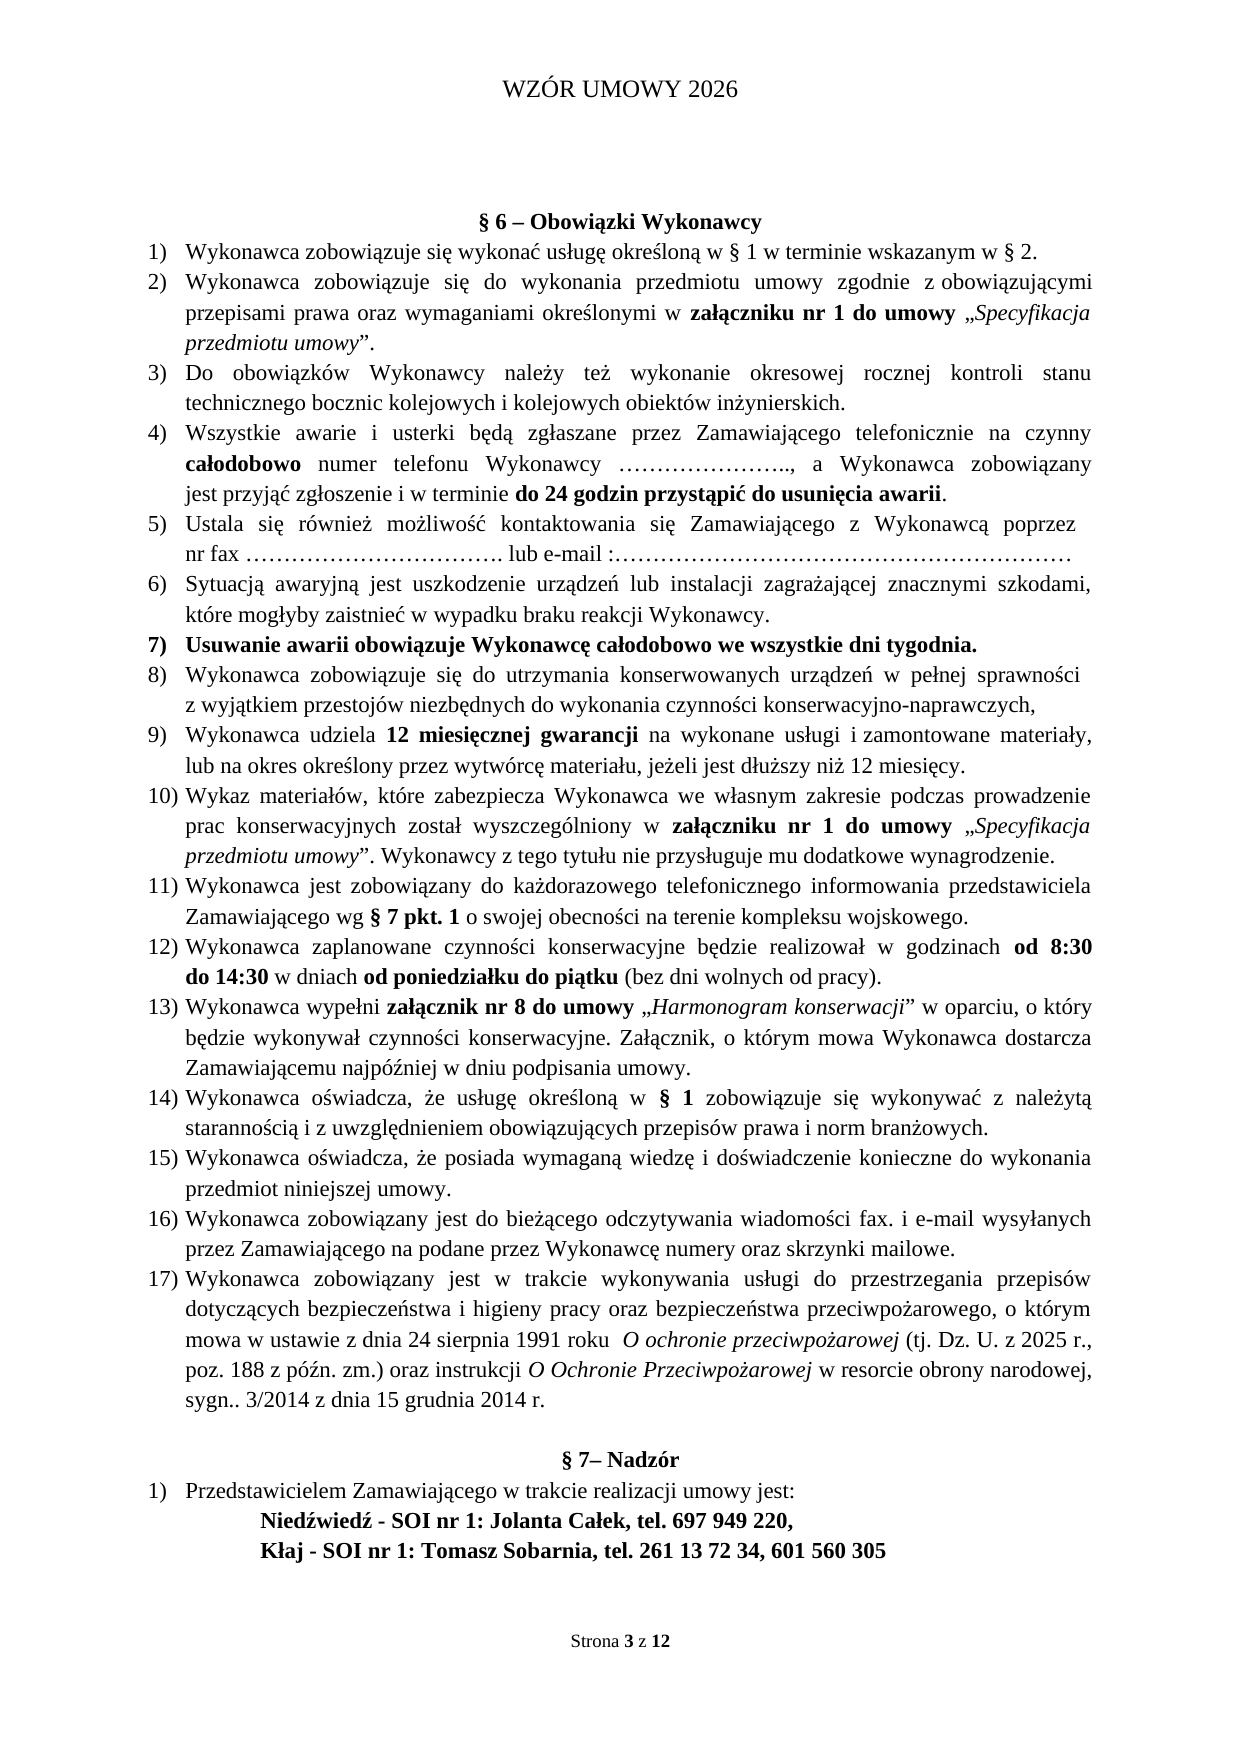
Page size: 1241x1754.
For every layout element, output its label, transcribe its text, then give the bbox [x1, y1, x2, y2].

list Ustala się również możliwość kontaktowania się Zamawiającego z Wykonawcą poprzez nr fax ……………………………. lub e-mail :…………………………………………………… [148, 510, 1093, 567]
list Niedźwiedź - SOI nr 1: Jolanta Całek, tel. 697 949 220, [260, 1507, 1093, 1533]
list Wykonawca zaplanowane czynności konserwacyjne będzie realizował w godzinach od 8:30 do 14:30 w dniach od poniedziałku do piątku (bez dni wolnych od pracy). [148, 933, 1093, 989]
list Sytuacją awaryjną jest uszkodzenie urządzeń lub instalacji zagrażającej znacznymi szkodami, które mogłyby zaistnieć w wypadku braku reakcji Wykonawcy. [148, 571, 1093, 627]
list Do obowiązków Wykonawcy należy też wykonanie okresowej rocznej kontroli stanu technicznego bocznic kolejowych i kolejowych obiektów inżynierskich. [148, 359, 1093, 416]
list Wszystkie awarie i usterki będą zgłaszane przez Zamawiającego telefonicznie na czynny całodobowo numer telefonu Wykonawcy ………………….., a Wykonawca zobowiązany jest przyjąć zgłoszenie i w terminie do 24 godzin przystąpić do usunięcia awarii. [148, 419, 1093, 506]
list Wykonawca oświadcza, że posiada wymaganą wiedzę i doświadczenie konieczne do wykonania przedmiot niniejszej umowy. [148, 1144, 1093, 1201]
list Kłaj - SOI nr 1: Tomasz Sobarnia, tel. 261 13 72 34, 601 560 305 [260, 1537, 1093, 1563]
list Usuwanie awarii obowiązuje Wykonawcę całodobowo we wszystkie dni tygodnia. [148, 631, 1093, 657]
list Wykonawca zobowiązuje się wykonać usługę określoną w § 1 w terminie wskazanym w § 2. [148, 238, 1093, 264]
list Wykonawca zobowiązuje się do wykonania przedmiotu umowy zgodnie z obowiązującymi przepisami prawa oraz wymaganiami określonymi w załączniku nr 1 do umowy „Specyfikacja przedmiotu umowy”. [148, 268, 1093, 355]
list Wykonawca udziela 12 miesięcznej gwarancji na wykonane usługi i zamontowane materiały, lub na okres określony przez wytwórcę materiału, jeżeli jest dłuższy niż 12 miesięcy. [148, 722, 1093, 778]
text § 6 – Obowiązki Wykonawcy [148, 208, 1093, 234]
list Wykaz materiałów, które zabezpiecza Wykonawca we własnym zakresie podczas prowadzenie prac konserwacyjnych został wyszczególniony w załączniku nr 1 do umowy „Specyfikacja przedmiotu umowy”. Wykonawcy z tego tytułu nie przysługuje mu dodatkowe wynagrodzenie. [148, 782, 1093, 869]
list Wykonawca zobowiązany jest w trakcie wykonywania usługi do przestrzegania przepisów dotyczących bezpieczeństwa i higieny pracy oraz bezpieczeństwa przeciwpożarowego, o którym mowa w ustawie z dnia 24 sierpnia 1991 roku O ochronie przeciwpożarowej (tj. Dz. U. z 2025 r., poz. 188 z późn. zm.) oraz instrukcji O Ochronie Przeciwpożarowej w resorcie obrony narodowej, sygn.. 3/2014 z dnia 15 grudnia 2014 r. [148, 1265, 1093, 1412]
list Wykonawca jest zobowiązany do każdorazowego telefonicznego informowania przedstawiciela Zamawiającego wg § 7 pkt. 1 o swojej obecności na terenie kompleksu wojskowego. [148, 873, 1093, 929]
list Wykonawca zobowiązuje się do utrzymania konserwowanych urządzeń w pełnej sprawności z wyjątkiem przestojów niezbędnych do wykonania czynności konserwacyjno-naprawczych, [148, 661, 1093, 718]
list Wykonawca zobowiązany jest do bieżącego odczytywania wiadomości fax. i e-mail wysyłanych przez Zamawiającego na podane przez Wykonawcę numery oraz skrzynki mailowe. [148, 1205, 1093, 1261]
list Przedstawicielem Zamawiającego w trakcie realizacji umowy jest: [148, 1477, 1093, 1503]
list Wykonawca wypełni załącznik nr 8 do umowy „Harmonogram konserwacji” w oparciu, o który będzie wykonywał czynności konserwacyjne. Załącznik, o którym mowa Wykonawca dostarcza Zamawiającemu najpóźniej w dniu podpisania umowy. [148, 993, 1093, 1080]
text § 7– Nadzór [148, 1447, 1093, 1473]
list Wykonawca oświadcza, że usługę określoną w § 1 zobowiązuje się wykonywać z należytą starannością i z uwzględnieniem obowiązujących przepisów prawa i norm branżowych. [148, 1084, 1093, 1141]
